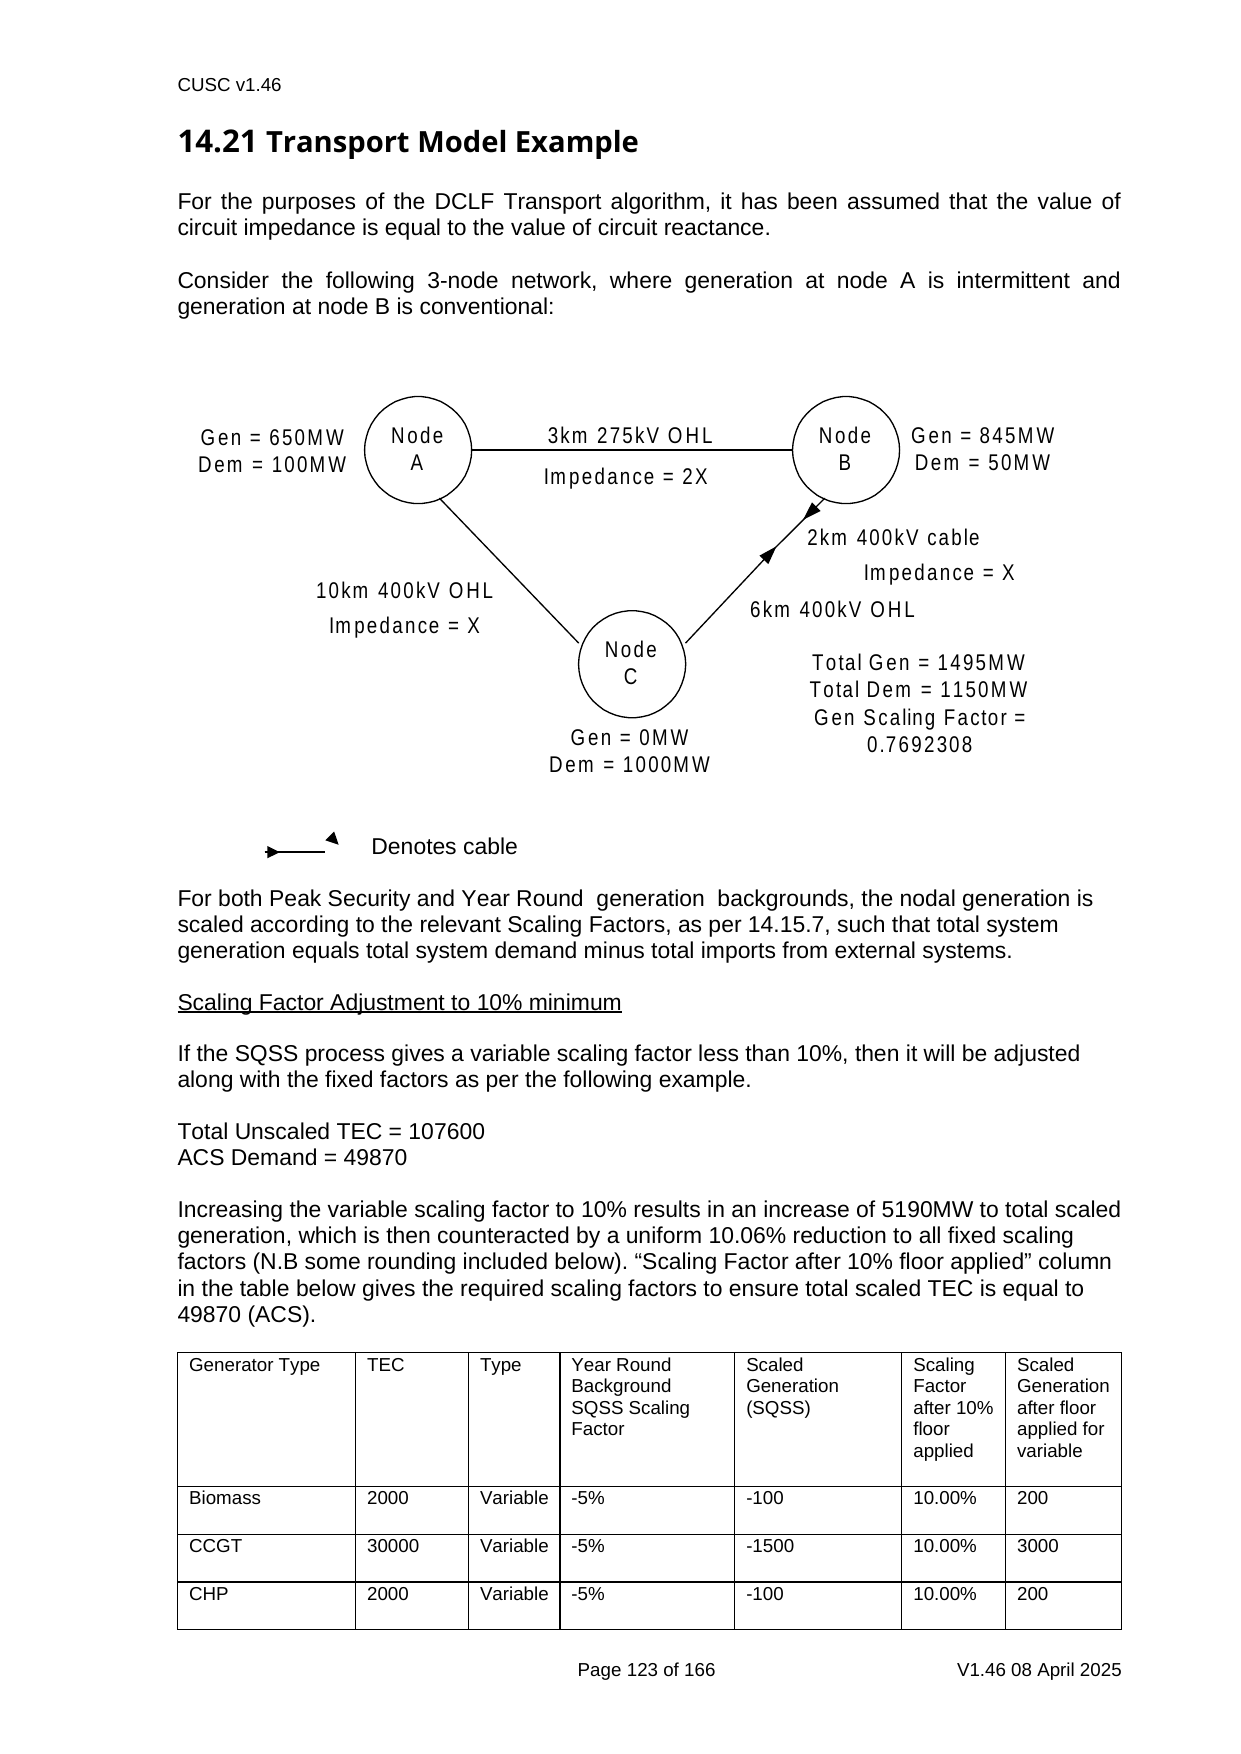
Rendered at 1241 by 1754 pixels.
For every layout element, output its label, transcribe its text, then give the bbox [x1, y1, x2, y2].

table_header Type [469, 1353, 559, 1486]
table_cell Variable [469, 1583, 559, 1629]
table_cell -100 [735, 1487, 901, 1534]
table_cell CCGT [178, 1535, 355, 1581]
table_cell CHP [178, 1583, 355, 1629]
table_cell -5% [561, 1487, 734, 1534]
table_header Scaled Generation after floor applied for variable [1006, 1353, 1121, 1486]
table_cell -100 [735, 1583, 901, 1629]
table_header Scaling Factor after 10% floor applied [902, 1353, 1005, 1486]
table_cell Variable [469, 1535, 559, 1581]
table_cell 10.00% [902, 1535, 1005, 1581]
table_cell 3000 [1006, 1535, 1121, 1581]
table_cell -5% [561, 1535, 734, 1581]
table_cell 200 [1006, 1487, 1121, 1534]
table_cell Variable [469, 1487, 559, 1534]
table_header Year Round Background SQSS Scaling Factor [561, 1353, 734, 1486]
table_header Generator Type [178, 1353, 355, 1486]
table_cell -1500 [735, 1535, 901, 1581]
text Total Unscaled TEC = 107600 ACS Demand = 49870 [177, 1118, 1121, 1171]
table_cell 30000 [356, 1535, 468, 1581]
text For the purposes of the DCLF Transport algorithm, it has been assumed that the value of circuit impedance is equal to the value of circuit reactance. [177, 188, 1121, 240]
table_cell 10.00% [902, 1487, 1005, 1534]
table_cell 10.00% [902, 1583, 1005, 1629]
text Denotes cable [177, 833, 1121, 860]
text For both Peak Security and Year Round generation backgrounds, the nodal generation is scaled according to the relevant Scaling Factors, as per 14.15.7, such that total system generation equals total system demand minus total imports from external systems. [177, 885, 1121, 964]
text Consider the following 3-node network, where generation at node A is intermittent and generation at node B is conventional: [177, 267, 1121, 319]
text If the SQSS process gives a variable scaling factor less than 10%, then it will be adjusted along with the fixed factors as per the following example. [177, 1040, 1121, 1093]
table_header Scaled Generation (SQSS) [735, 1353, 901, 1486]
table_cell -5% [561, 1583, 734, 1629]
text Increasing the variable scaling factor to 10% results in an increase of 5190MW to total scaled generation, which is then counteracted by a uniform 10.06% reduction to all fixed scaling factors (N.B some rounding included below). “Scaling Factor after 10% floor applied” column in the table below gives the required scaling factors to ensure total scaled TEC is equal to 49870 (ACS). [177, 1196, 1121, 1327]
table_header TEC [356, 1353, 468, 1486]
table_cell 2000 [356, 1583, 468, 1629]
text Scaling Factor Adjustment to 10% minimum [177, 989, 1121, 1015]
subtitle 14.21 Transport Model Example [177, 119, 1121, 161]
table_cell Biomass [178, 1487, 355, 1534]
table_cell 200 [1006, 1583, 1121, 1629]
table_cell 2000 [356, 1487, 468, 1534]
